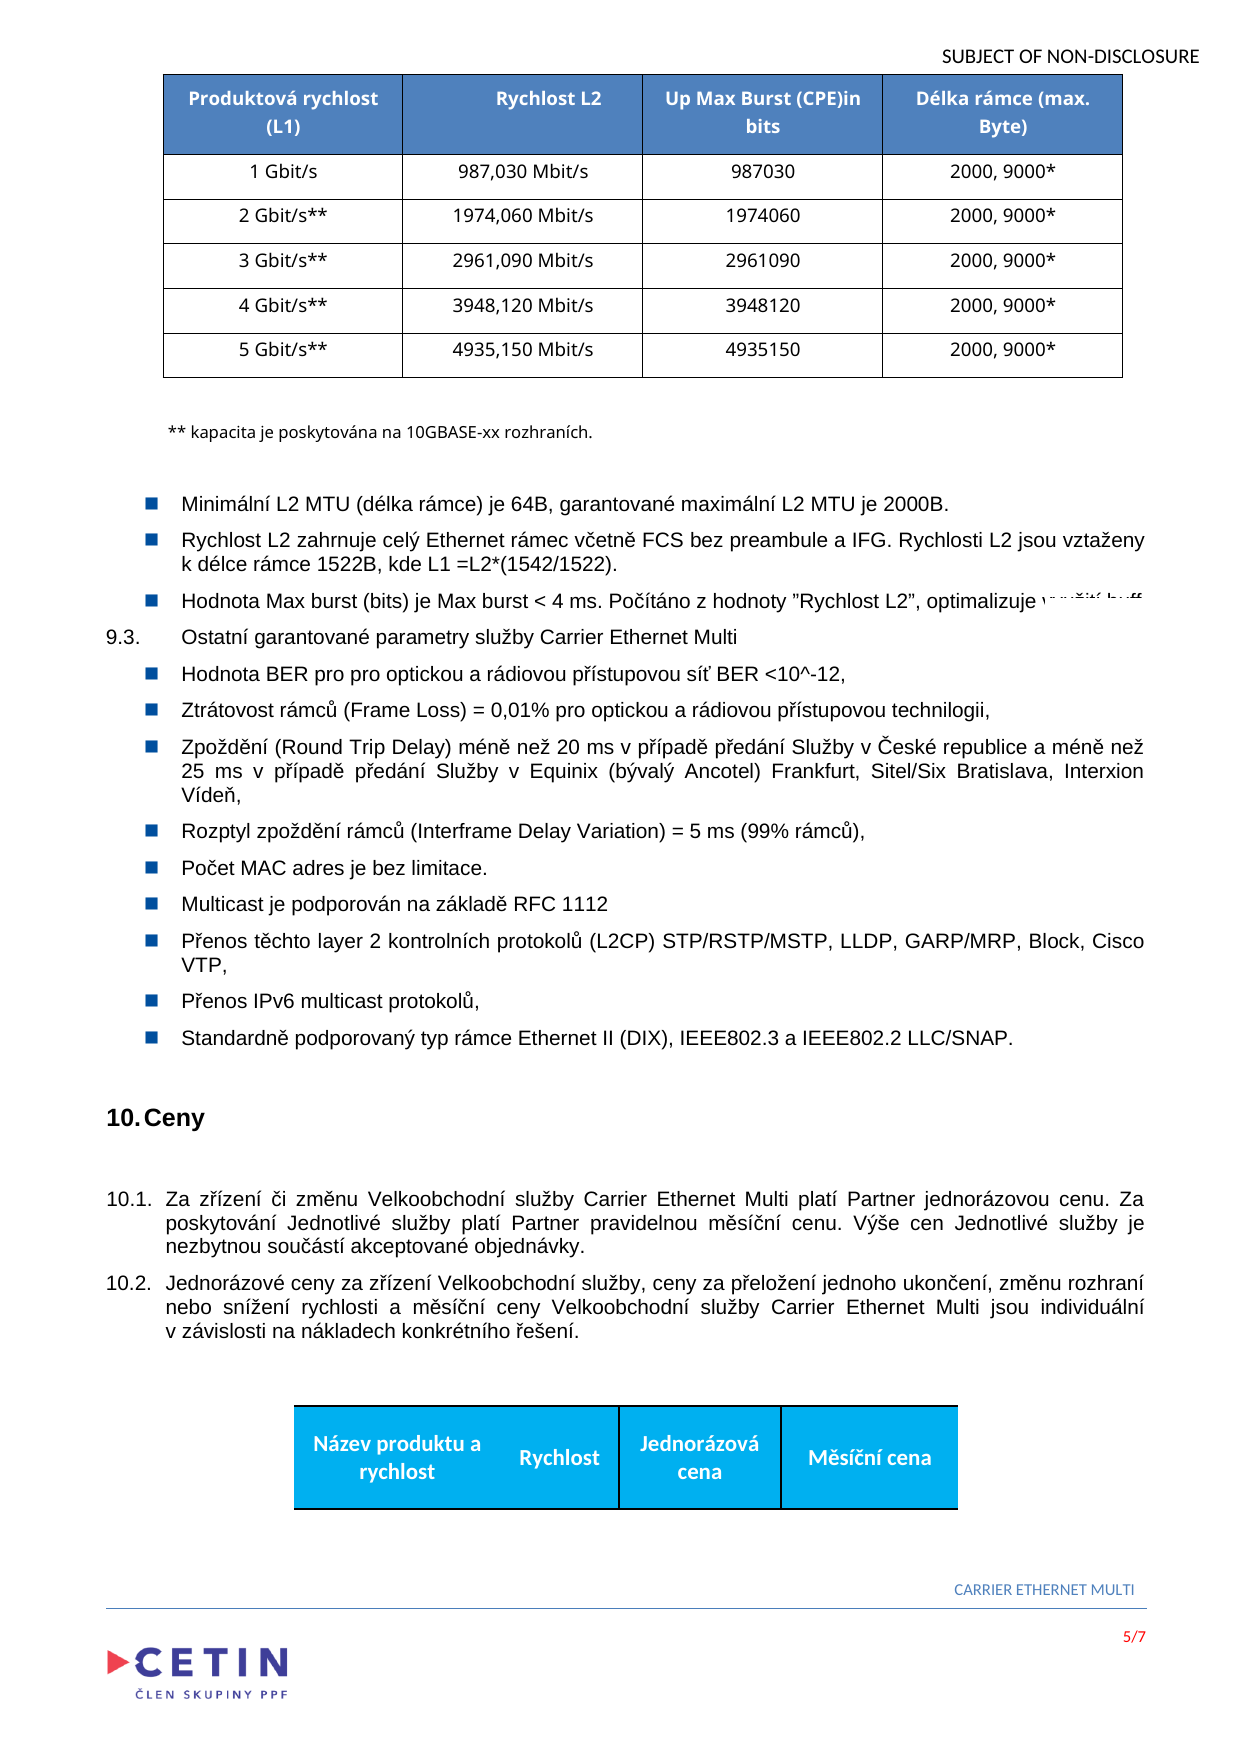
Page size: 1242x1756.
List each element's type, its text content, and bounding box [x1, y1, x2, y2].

list Hodnota Max burst (bits) je Max burst < 4 ms. Počítáno z hodnoty ”Rychlost L2”, optimalizuje využití buff [144, 588, 1146, 612]
table_cell 4935,150 Mbit/s [403, 334, 642, 377]
table_header Název produktu a rychlost [294, 1407, 501, 1508]
list Ostatní garantované parametry služby Carrier Ethernet Multi [106, 625, 1045, 649]
list Přenos těchto layer 2 kontrolních protokolů (L2CP) STP/RSTP/MSTP, LLDP, GARP/MRP, Block, Cisco VTP, [144, 929, 1146, 977]
list Rychlost L2 zahrnuje celý Ethernet rámec včetně FCS bez preambule a IFG. Rychlosti L2 jsou vztaženy k délce rámce 1522B, kde L1 =L2*(1542/1522). [144, 528, 1146, 576]
table_cell 1974,060 Mbit/s [403, 200, 642, 243]
text ** kapacita je poskytována na 10GBASE-xx rozhraních. [168, 420, 1146, 443]
table_cell 2000, 9000* [883, 289, 1122, 332]
list Rozptyl zpoždění rámců (Interframe Delay Variation) = 5 ms (99% rámců), [144, 819, 1146, 843]
list Ceny [106, 1103, 1146, 1132]
list Jednorázové ceny za zřízení Velkoobchodní služby, ceny za přeložení jednoho ukončení, změnu rozhraní nebo snížení rychlosti a měsíční ceny Velkoobchodní služby Carrier Ethernet Multi jsou individuální v závislosti na nákladech konkrétního řešení. [106, 1271, 1146, 1343]
list Zpoždění (Round Trip Delay) méně než 20 ms v případě předání Služby v České republice a méně než 25 ms v případě předání Služby v Equinix (bývalý Ancotel) Frankfurt, Sitel/Six Bratislava, Interxion Vídeň, [144, 734, 1146, 807]
table_cell 1974060 [643, 200, 882, 243]
table_cell 1 Gbit/s [164, 155, 402, 198]
list Za zřízení či změnu Velkoobchodní služby Carrier Ethernet Multi platí Partner jednorázovou cenu. Za poskytování Jednotlivé služby platí Partner pravidelnou měsíční cenu. Výše cen Jednotlivé služby je nezbytnou součástí akceptované objednávky. [106, 1186, 1146, 1258]
table_cell 3 Gbit/s** [164, 244, 402, 288]
table_cell 2 Gbit/s** [164, 200, 402, 243]
table_cell 3948,120 Mbit/s [403, 289, 642, 332]
list Přenos IPv6 multicast protokolů, [144, 989, 1146, 1013]
list Standardně podporovaný typ rámce Ethernet II (DIX), IEEE802.3 a IEEE802.2 LLC/SNAP. [144, 1026, 1146, 1050]
table_cell 2961,090 Mbit/s [403, 244, 642, 288]
table_header Délka rámce (max. Byte) [883, 75, 1122, 154]
table_header Rychlost L2 [403, 75, 642, 154]
table_header Rychlost [501, 1407, 618, 1508]
list Ztrátovost rámců (Frame Loss) = 0,01% pro optickou a rádiovou přístupovou technilogii, [144, 698, 1146, 722]
list Minimální L2 MTU (délka rámce) je 64B, garantované maximální L2 MTU je 2000B. [144, 491, 1146, 515]
table_cell 4 Gbit/s** [164, 289, 402, 332]
table_header Up Max Burst (CPE)in bits [643, 75, 882, 154]
list Hodnota BER pro pro optickou a rádiovou přístupovou síť BER <10^-12, [144, 661, 1146, 686]
table_cell 2961090 [643, 244, 882, 288]
table_cell 5 Gbit/s** [164, 334, 402, 377]
list Multicast je podporován na základě RFC 1112 [144, 892, 1146, 916]
picture [106, 1646, 289, 1700]
table_header Měsíční cena [782, 1407, 958, 1508]
table_cell 2000, 9000* [883, 200, 1122, 243]
table_header Produktová rychlost (L1) [164, 75, 402, 154]
table_cell 2000, 9000* [883, 334, 1122, 377]
table_header Jednorázová cena [620, 1407, 780, 1508]
table_cell 4935150 [643, 334, 882, 377]
table_cell 3948120 [643, 289, 882, 332]
table_cell 987030 [643, 155, 882, 198]
list Počet MAC adres je bez limitace. [144, 856, 1146, 880]
table_cell 2000, 9000* [883, 244, 1122, 288]
table_cell 987,030 Mbit/s [403, 155, 642, 198]
table_cell 2000, 9000* [883, 155, 1122, 198]
